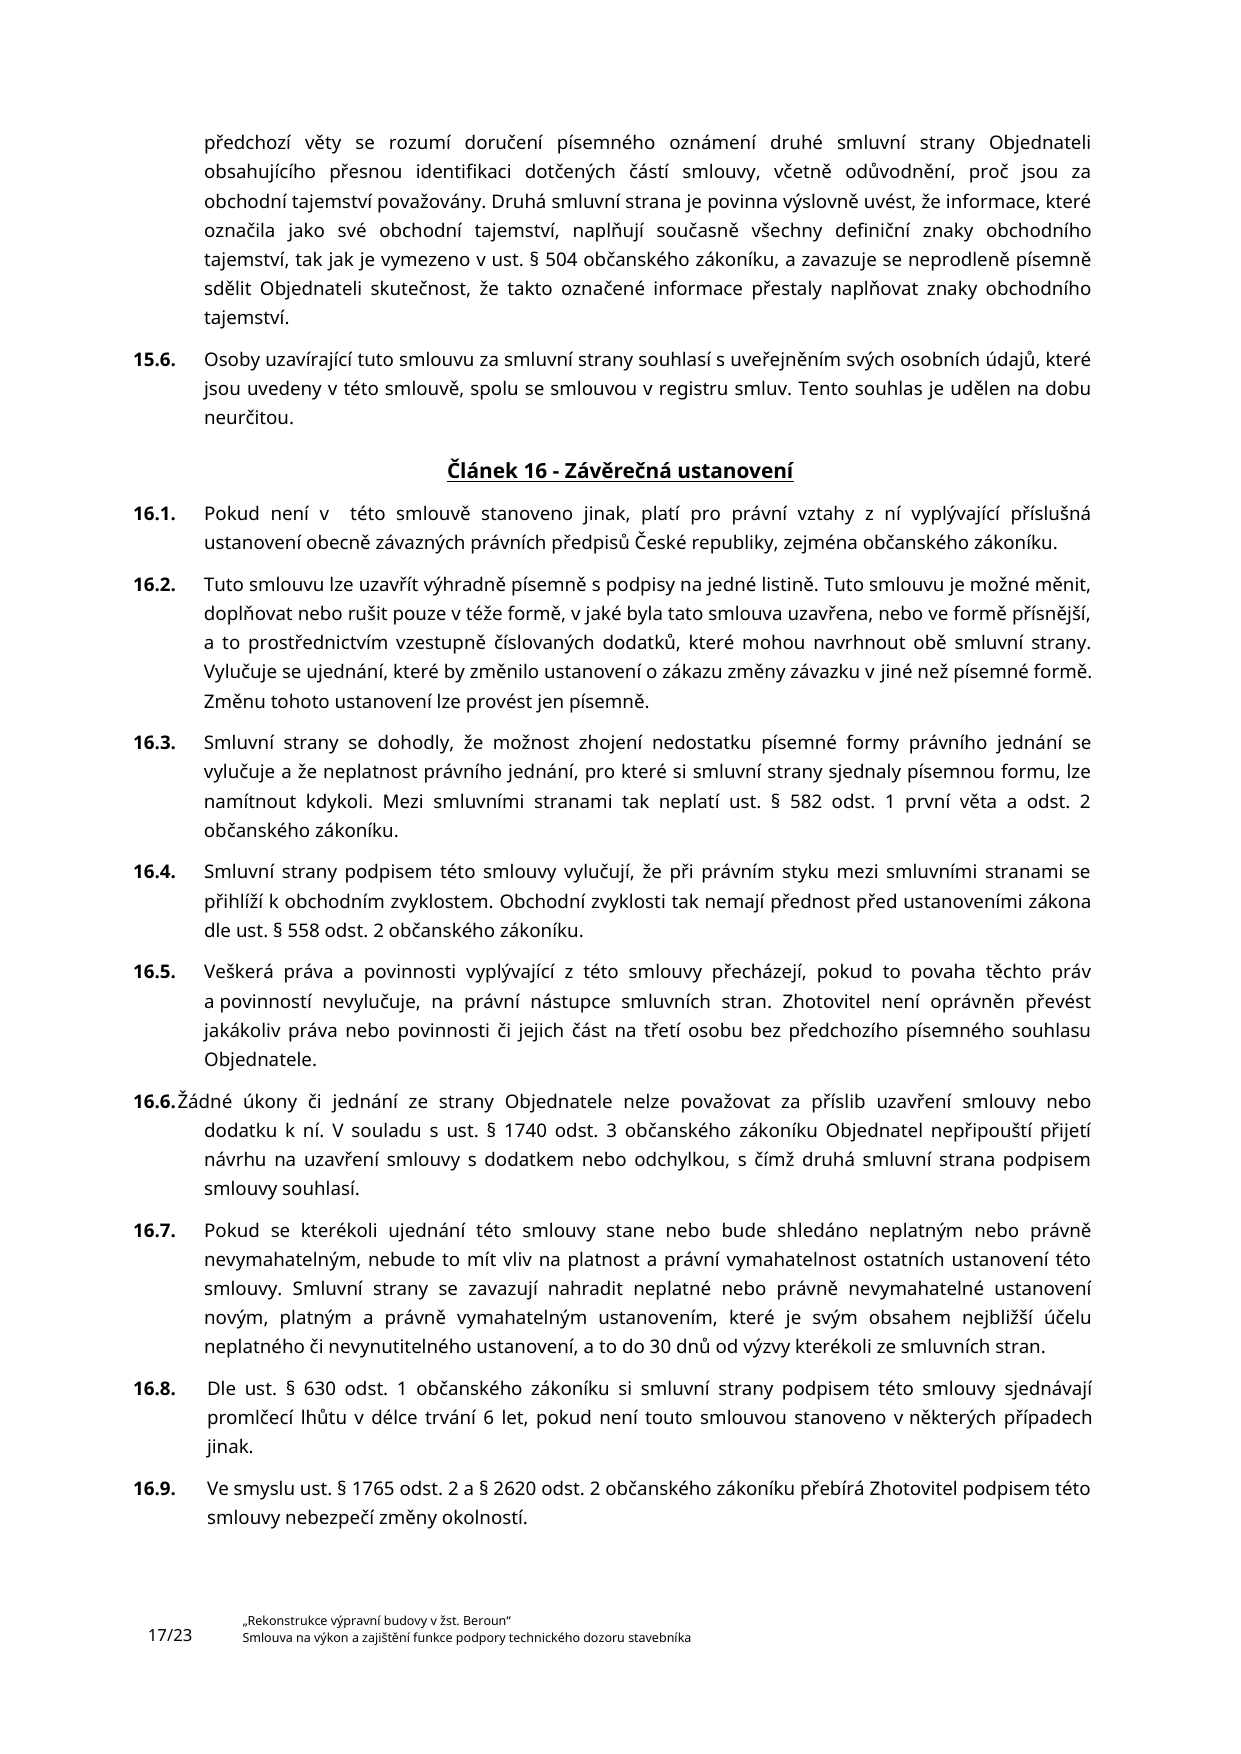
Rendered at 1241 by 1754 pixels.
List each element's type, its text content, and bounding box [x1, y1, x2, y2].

text 16.1. Pokud není v této smlouvě stanoveno jinak, platí pro právní vztahy z ní vyplývající příslušná ustanovení obecně závazných právních předpisů České republiky, zejména občanského zákoníku. [133, 497, 1092, 556]
subtitle Článek 16 - Závěrečná ustanovení [148, 456, 1092, 485]
text 16.6. Žádné úkony či jednání ze strany Objednatele nelze považovat za příslib uzavření smlouvy nebo dodatku k ní. V souladu s ust. § 1740 odst. 3 občanského zákoníku Objednatel nepřipouští přijetí návrhu na uzavření smlouvy s dodatkem nebo odchylkou, s čímž druhá smluvní strana podpisem smlouvy souhlasí. [133, 1085, 1092, 1201]
text 16.5. Veškerá práva a povinnosti vyplývající z této smlouvy přecházejí, pokud to povaha těchto práv a povinností nevylučuje, na právní nástupce smluvních stran. Zhotovitel není oprávněn převést jakákoliv práva nebo povinnosti či jejich část na třetí osobu bez předchozího písemného souhlasu Objednatele. [133, 956, 1092, 1072]
text 16.8. Dle ust. § 630 odst. 1 občanského zákoníku si smluvní strany podpisem této smlouvy sjednávají promlčecí lhůtu v délce trvání 6 let, pokud není touto smlouvou stanoveno v některých případech jinak. [133, 1372, 1092, 1460]
text 15.6. Osoby uzavírající tuto smlouvu za smluvní strany souhlasí s uveřejněním svých osobních údajů, které jsou uvedeny v této smlouvě, spolu se smlouvou v registru smluv. Tento souhlas je udělen na dobu neurčitou. [133, 343, 1092, 431]
text 16.2. Tuto smlouvu lze uzavřít výhradně písemně s podpisy na jedné listině. Tuto smlouvu je možné měnit, doplňovat nebo rušit pouze v téže formě, v jaké byla tato smlouva uzavřena, nebo ve formě přísnější, a to prostřednictvím vzestupně číslovaných dodatků, které mohou navrhnout obě smluvní strany. Vylučuje se ujednání, které by změnilo ustanovení o zákazu změny závazku v jiné než písemné formě. Změnu tohoto ustanovení lze provést jen písemně. [133, 568, 1092, 714]
text 16.4. Smluvní strany podpisem této smlouvy vylučují, že při právním styku mezi smluvními stranami se přihlíží k obchodním zvyklostem. Obchodní zvyklosti tak nemají přednost před ustanoveními zákona dle ust. § 558 odst. 2 občanského zákoníku. [133, 856, 1092, 943]
text 16.7. Pokud se kterékoli ujednání této smlouvy stane nebo bude shledáno neplatným nebo právně nevymahatelným, nebude to mít vliv na platnost a právní vymahatelnost ostatních ustanovení této smlouvy. Smluvní strany se zavazují nahradit neplatné nebo právně nevymahatelné ustanovení novým, platným a právně vymahatelným ustanovením, které je svým obsahem nejbližší účelu neplatného či nevynutitelného ustanovení, a to do 30 dnů od výzvy kterékoli ze smluvních stran. [133, 1214, 1092, 1360]
text 16.9. Ve smyslu ust. § 1765 odst. 2 a § 2620 odst. 2 občanského zákoníku přebírá Zhotovitel podpisem této smlouvy nebezpečí změny okolností. [133, 1472, 1092, 1531]
text 16.3. Smluvní strany se dohodly, že možnost zhojení nedostatku písemné formy právního jednání se vylučuje a že neplatnost právního jednání, pro které si smluvní strany sjednaly písemnou formu, lze namítnout kdykoli. Mezi smluvními stranami tak neplatí ust. § 582 odst. 1 první věta a odst. 2 občanského zákoníku. [133, 726, 1092, 843]
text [133, 126, 1092, 331]
